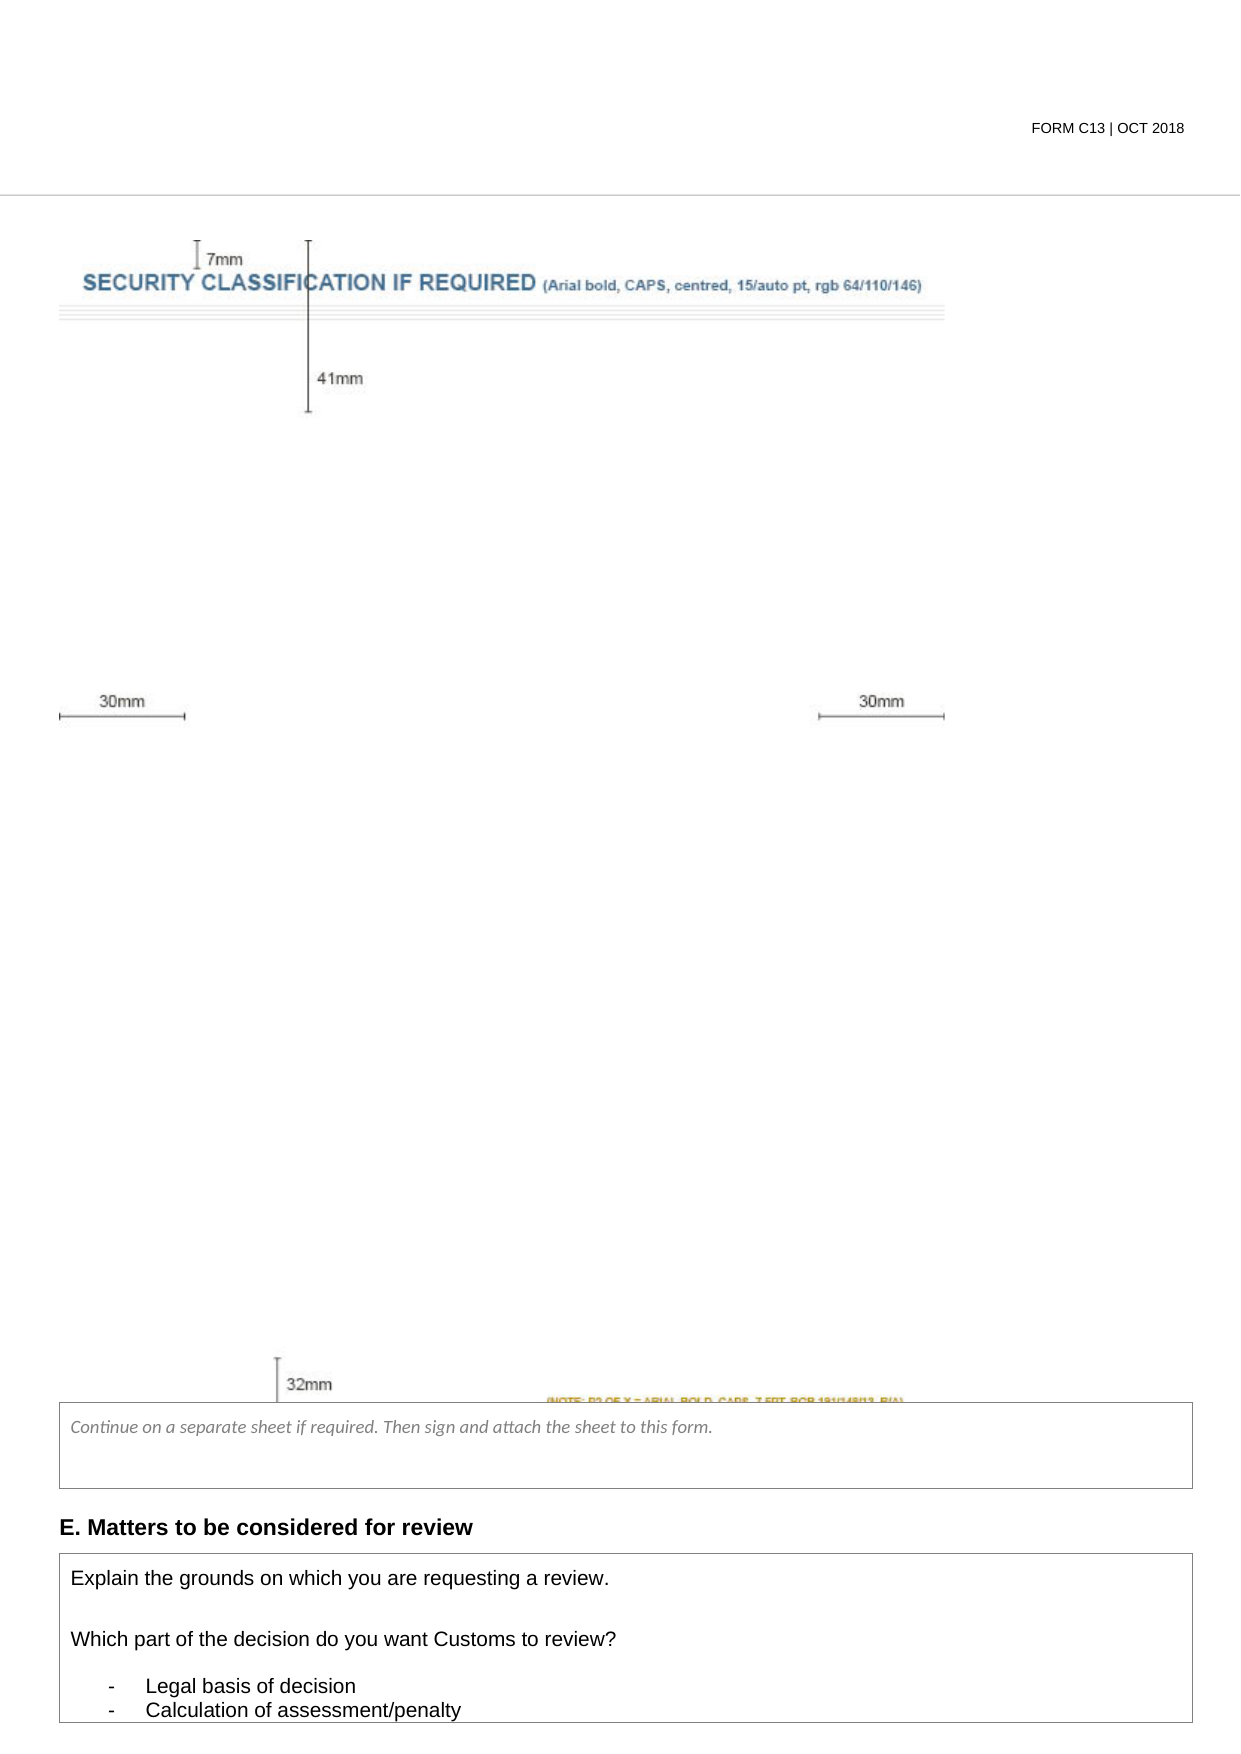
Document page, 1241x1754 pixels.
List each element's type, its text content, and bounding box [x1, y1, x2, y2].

text E. Matters to be considered for review [59, 1513, 1181, 1540]
table_header Describe the facts and circumstances of the decision to be reviewed in this application. Continue on a separate sheet if required. Then sign and attach the sheet to this form. [60, 1403, 1192, 1487]
picture [0, 188, 1240, 196]
table_header Explain the grounds on which you are requesting a review. Which part of the decision do you want Customs to review? Legal basis of decision Calculation of assessment/penalty Other matter relevant to the decision – please detail. Continue on a separate sheet if required. Then sign and attach the sheet to this form. [60, 1554, 1192, 1722]
picture [59, 240, 945, 1402]
